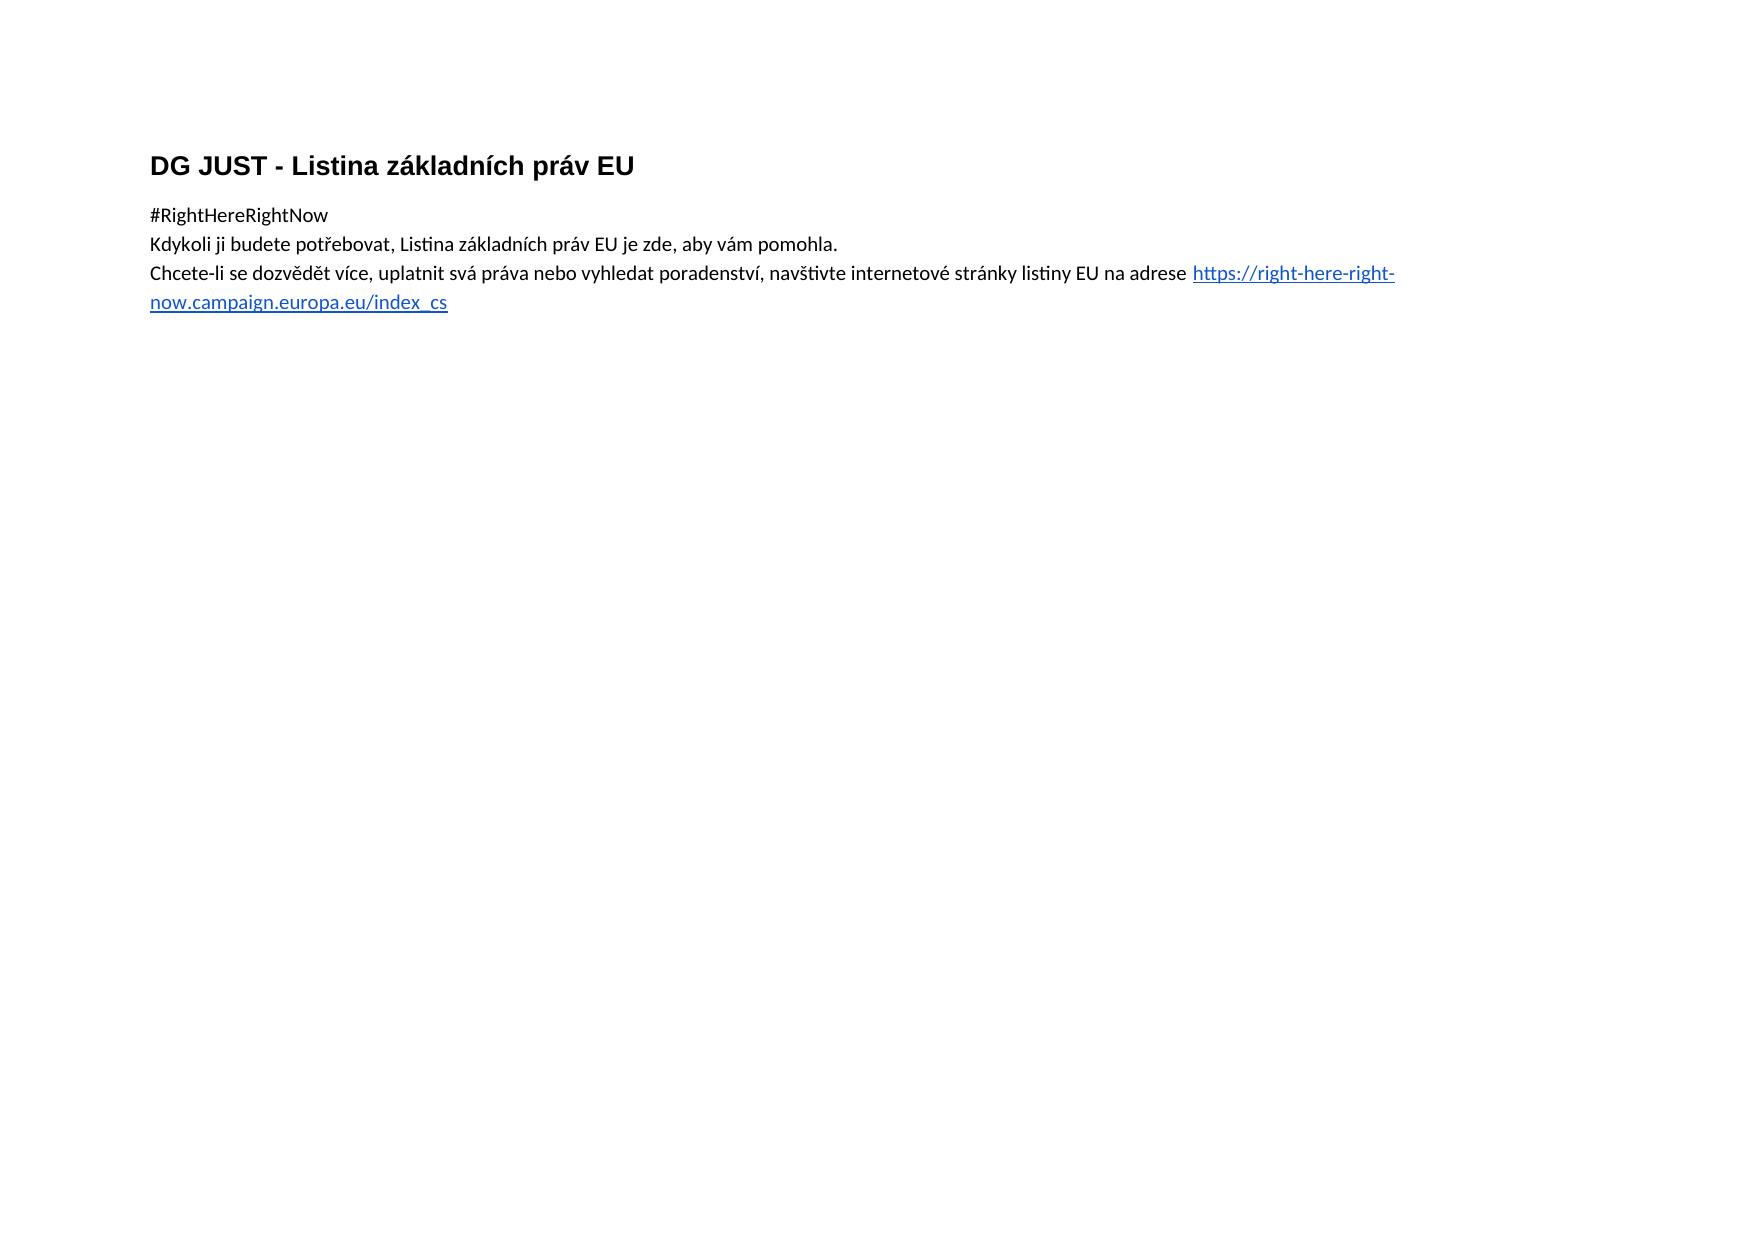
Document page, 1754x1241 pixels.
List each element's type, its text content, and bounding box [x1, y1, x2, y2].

text #RightHereRightNow [150, 202, 1604, 227]
text Kdykoli ji budete potřebovat, Listina základních práv EU je zde, aby vám pomohla. [150, 231, 1604, 257]
text DG JUST - Listina základních práv EU [150, 150, 1604, 181]
text Chcete-li se dozvědět více, uplatnit svá práva nebo vyhledat poradenství, navštivte internetové stránky listiny EU na adrese https://right-here-right-now.campaign.europa.eu/index_cs [150, 260, 1604, 315]
